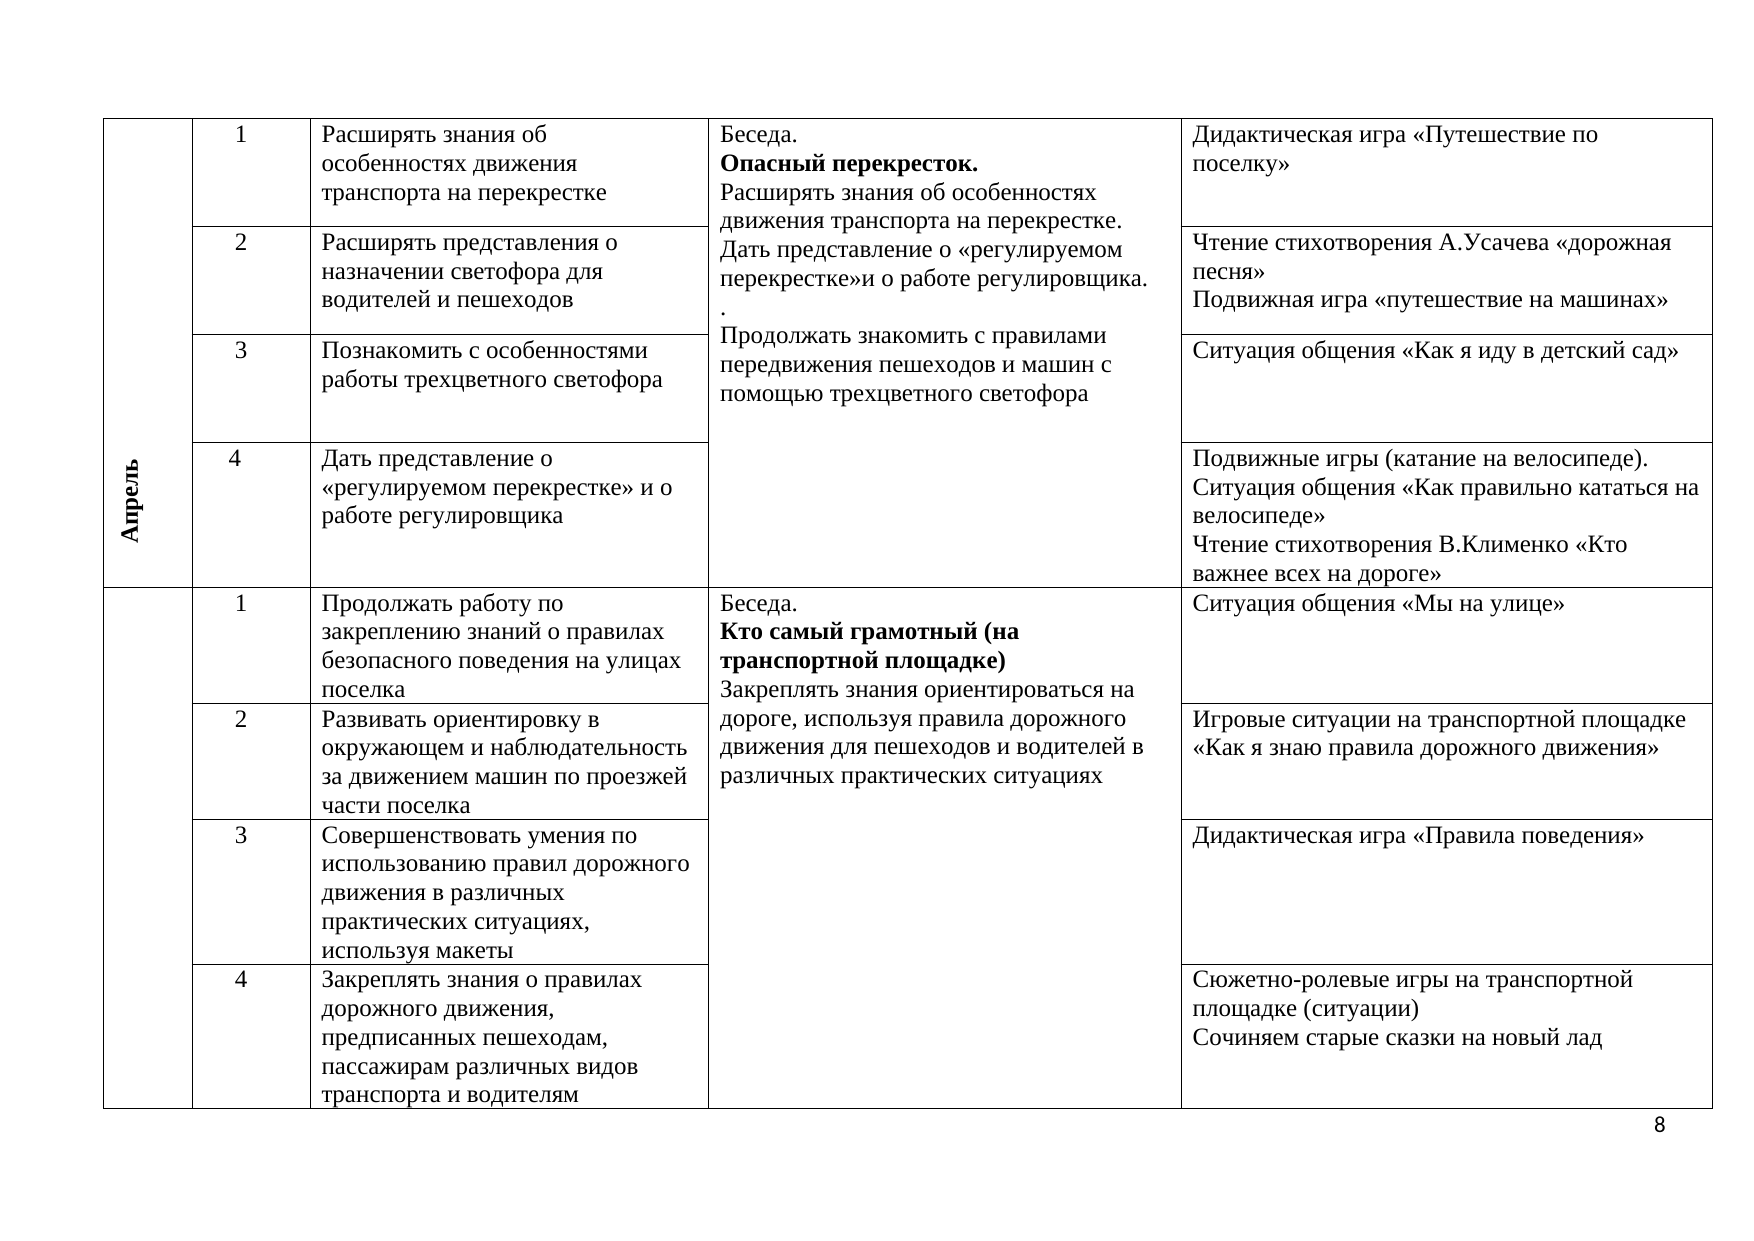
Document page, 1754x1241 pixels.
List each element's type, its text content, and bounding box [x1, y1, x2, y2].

table_cell Игровые ситуации на транспортной площадке «Как я знаю правила дорожного движения» [1182, 704, 1712, 819]
table_cell 1 [193, 588, 310, 703]
table_cell 4 [193, 965, 310, 1108]
table_cell 1 [193, 119, 310, 226]
table_cell [104, 588, 192, 1108]
table_cell Расширять представления о назначении светофора для водителей и пешеходов [311, 227, 708, 334]
table_cell Ситуация общения «Как я иду в детский сад» [1182, 335, 1712, 442]
table_cell Развивать ориентировку в окружающем и наблюдательность за движением машин по проезжей части поселка [311, 704, 708, 819]
table_cell Продолжать работу по закреплению знаний о правилах безопасного поведения на улицах поселка [311, 588, 708, 703]
table_cell Дидактическая игра «Правила поведения» [1182, 820, 1712, 963]
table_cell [311, 965, 708, 1108]
table_cell Дидактическая игра «Путешествие по поселку» [1182, 119, 1712, 226]
table_cell Дать представление о «регулируемом перекрестке» и о работе регулировщика [311, 443, 708, 587]
table_cell 3 [193, 335, 310, 442]
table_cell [1182, 965, 1712, 1108]
table_cell Расширять знания об особенностях движения транспорта на перекрестке [311, 119, 708, 226]
table_cell Ситуация общения «Мы на улице» [1182, 588, 1712, 703]
table_cell Апрель [104, 119, 192, 587]
table_cell Подвижные игры (катание на велосипеде). Ситуация общения «Как правильно кататься на велосипеде» Чтение стихотворения В.Клименко «Кто важнее всех на дороге» [1182, 443, 1712, 587]
table_cell 3 [193, 820, 310, 963]
table_cell 2 [193, 227, 310, 334]
table_cell Чтение стихотворения А.Усачева «дорожная песня» Подвижная игра «путешествие на машинах» [1182, 227, 1712, 334]
table_cell Беседа. Кто самый грамотный (на транспортной площадке) Закреплять знания ориентироваться на дороге, используя правила дорожного движения для пешеходов и водителей в различных практических ситуациях [709, 588, 1181, 1108]
table_cell 4 [193, 443, 310, 587]
table_cell 2 [193, 704, 310, 819]
table_cell Познакомить с особенностями работы трехцветного светофора [311, 335, 708, 442]
table_cell Беседа. Опасный перекресток. Расширять знания об особенностях движения транспорта на перекрестке. Дать представление о «регулируемом перекрестке»и о работе регулировщика. . Продолжать знакомить с правилами передвижения пешеходов и машин с помощью трехцветного светофора [709, 119, 1181, 587]
table_cell Совершенствовать умения по использованию правил дорожного движения в различных практических ситуациях, используя макеты [311, 820, 708, 963]
